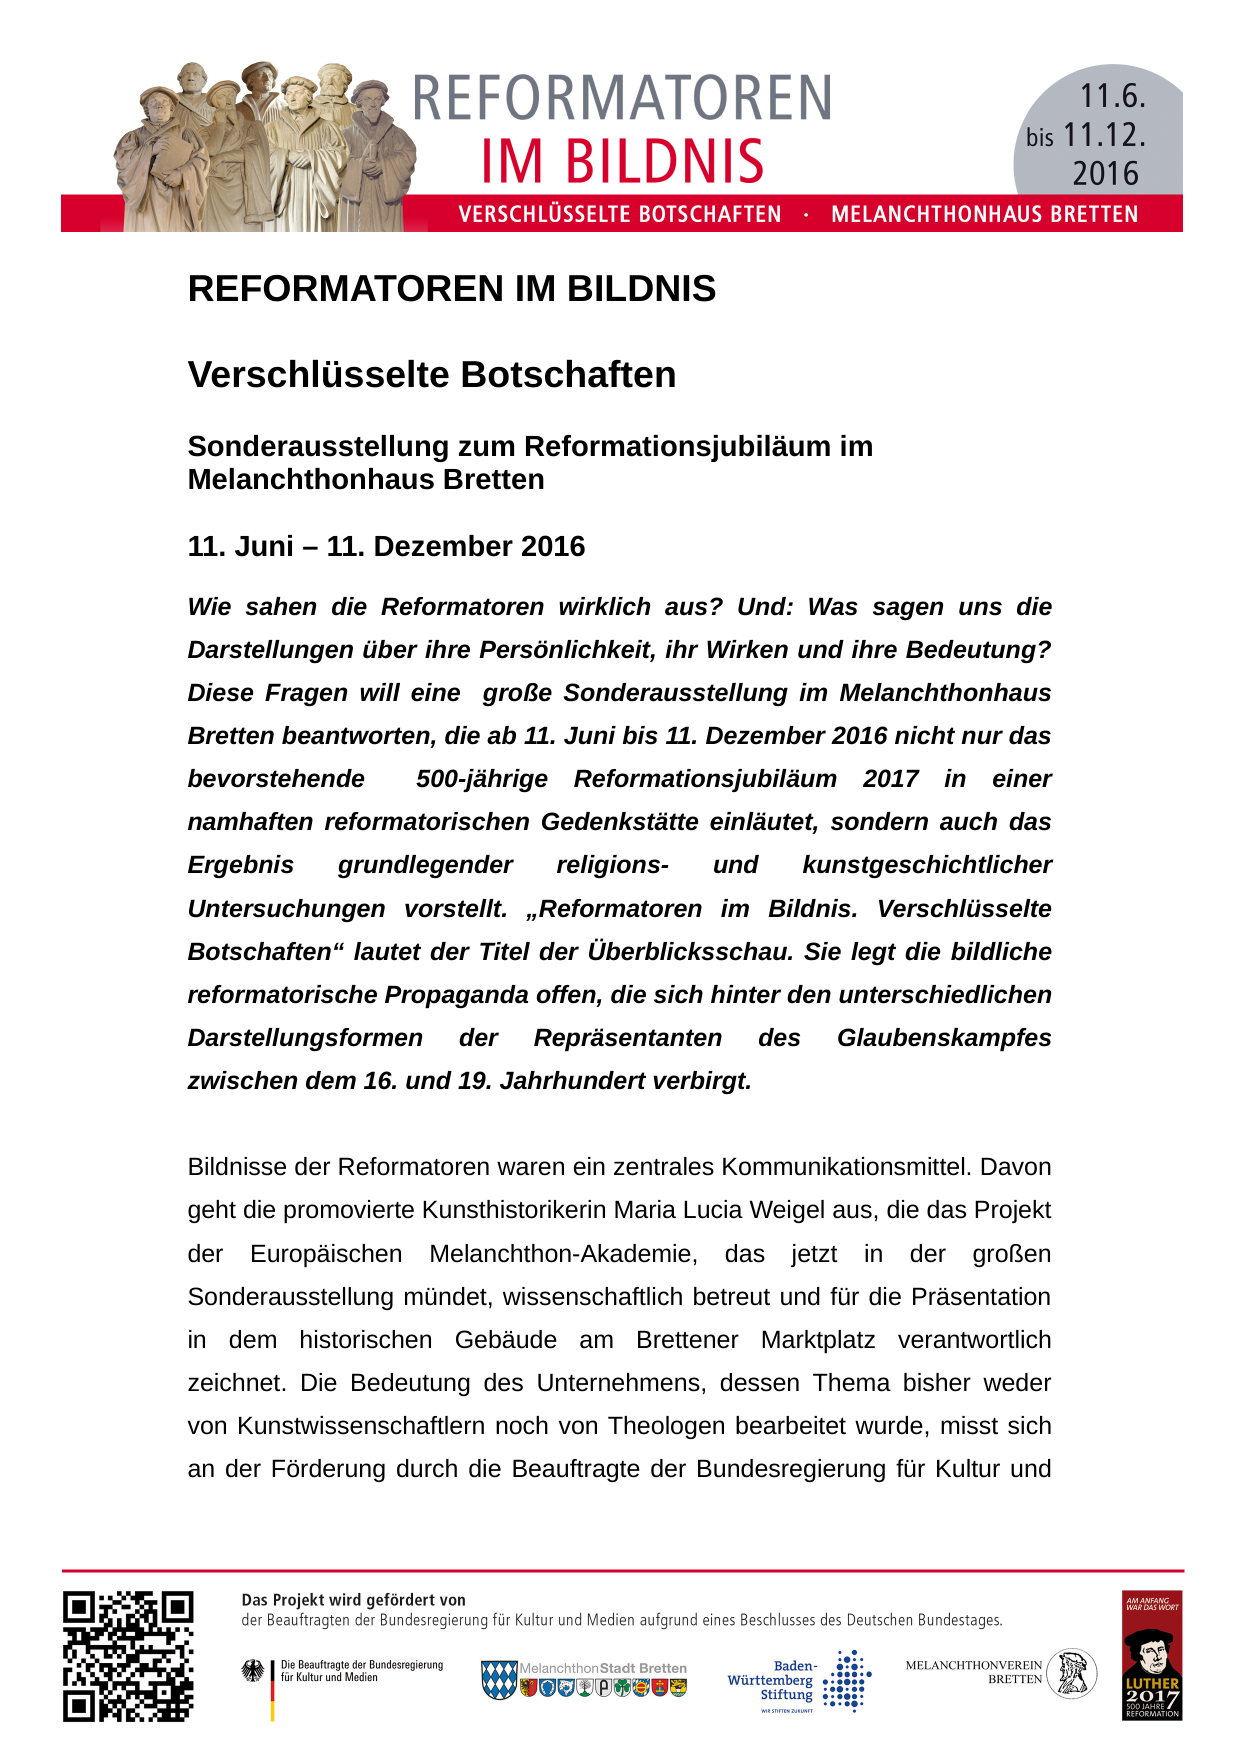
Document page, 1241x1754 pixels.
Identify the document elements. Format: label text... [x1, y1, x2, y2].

text Verschlüsselte Botschaften [187, 352, 1053, 395]
picture [1, 0, 1241, 232]
text REFORMATOREN IM BILDNIS [187, 266, 1053, 309]
text Sonderausstellung zum Reformationsjubiläum im Melanchthonhaus Bretten [187, 429, 1053, 496]
picture [2, 1566, 1241, 1754]
text 11. Juni – 11. Dezember 2016 [187, 529, 1053, 563]
text Wie sahen die Reformatoren wirklich aus? Und: Was sagen uns die Darstellungen über ihre Persönlichkeit, ihr Wirken und ihre Bedeutung? Diese Fragen will eine große Sonderausstellung im Melanchthonhaus Bretten beantworten, die ab 11. Juni bis 11. Dezember 2016 nicht nur das bevorstehende 500-jährige Reformationsjubiläum 2017 in einer namhaften reformatorischen Gedenkstätte einläutet, sondern auch das Ergebnis grundlegender religions- und kunstgeschichtlicher Untersuchungen vorstellt. „Reformatoren im Bildnis. Verschlüsselte Botschaften“ lautet der Titel der Überblicksschau. Sie legt die bildliche reformatorische Propaganda offen, die sich hinter den unterschiedlichen Darstellungsformen der Repräsentanten des Glaubenskampfes zwischen dem 16. und 19. Jahrhundert verbirgt. [187, 592, 1053, 1095]
